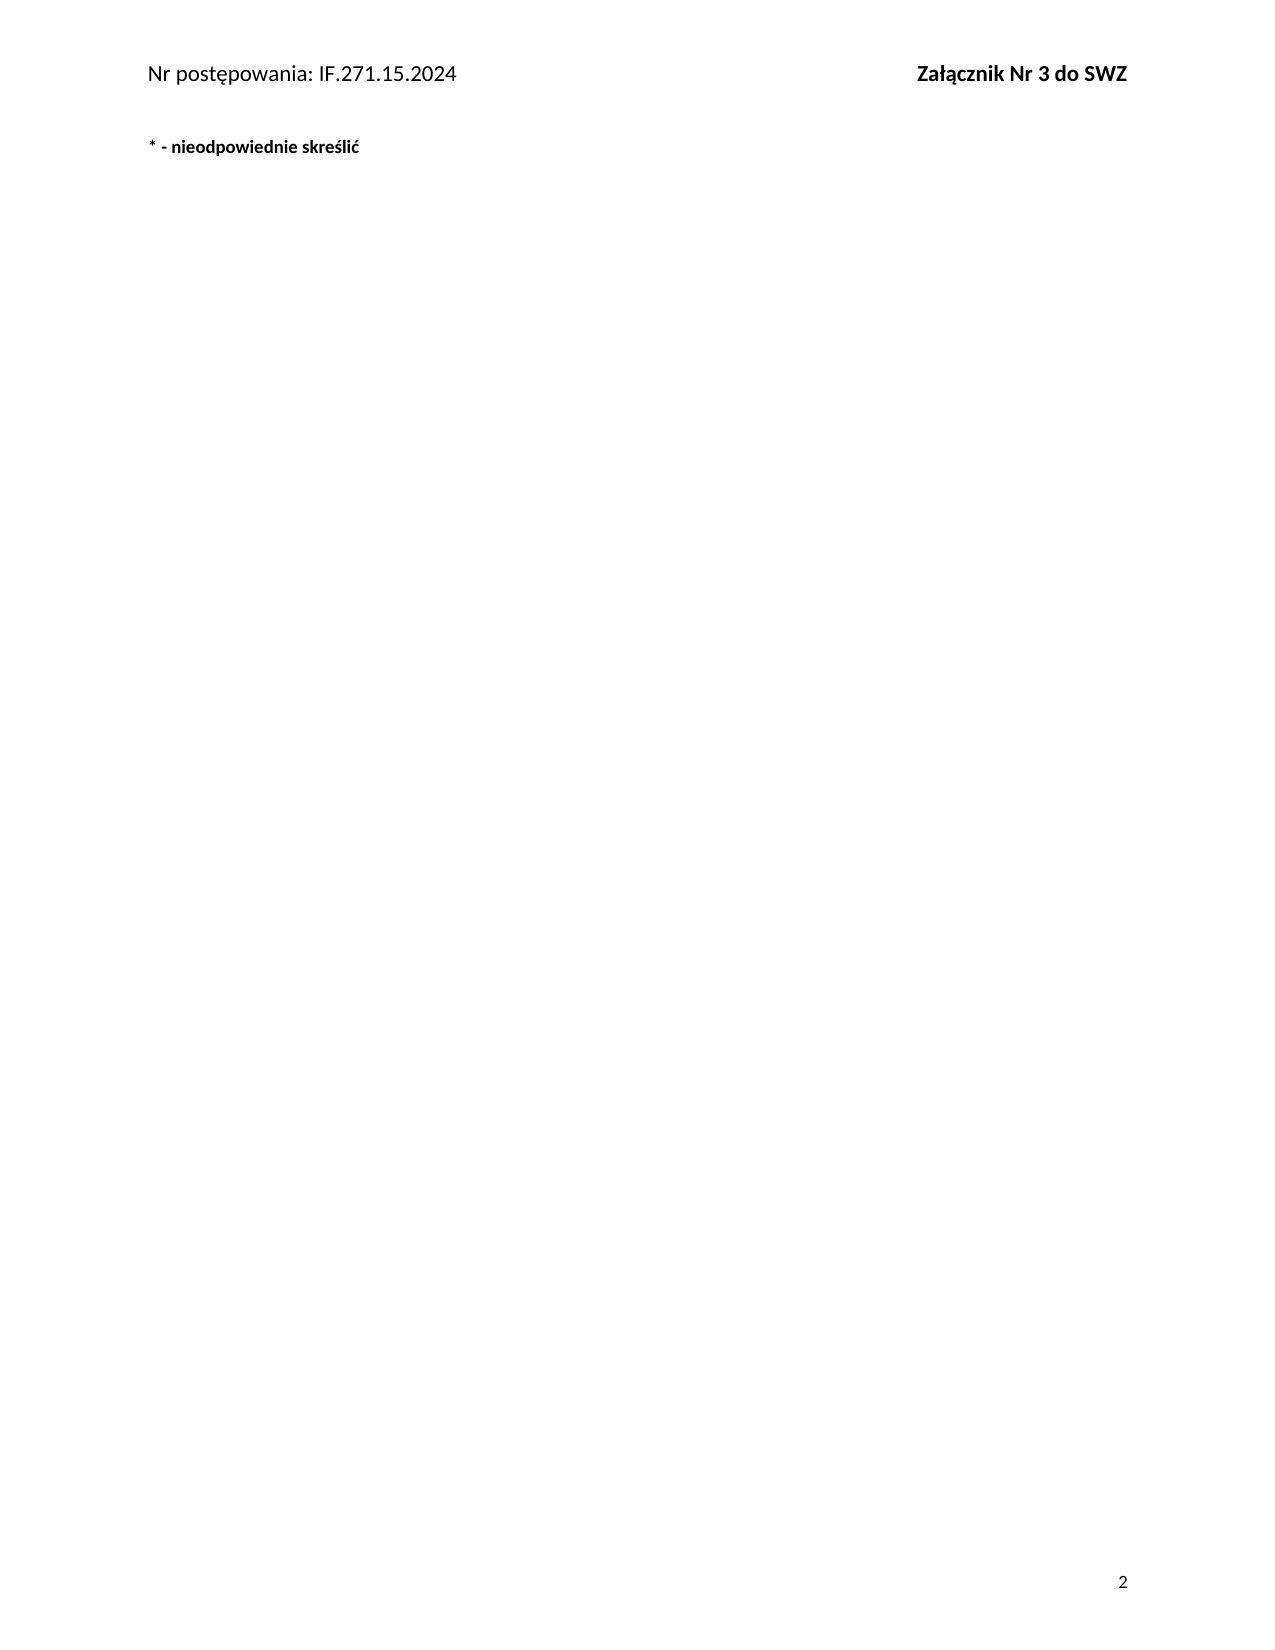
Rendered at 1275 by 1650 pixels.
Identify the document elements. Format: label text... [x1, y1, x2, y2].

text * - nieodpowiednie skreślić [148, 136, 1127, 158]
